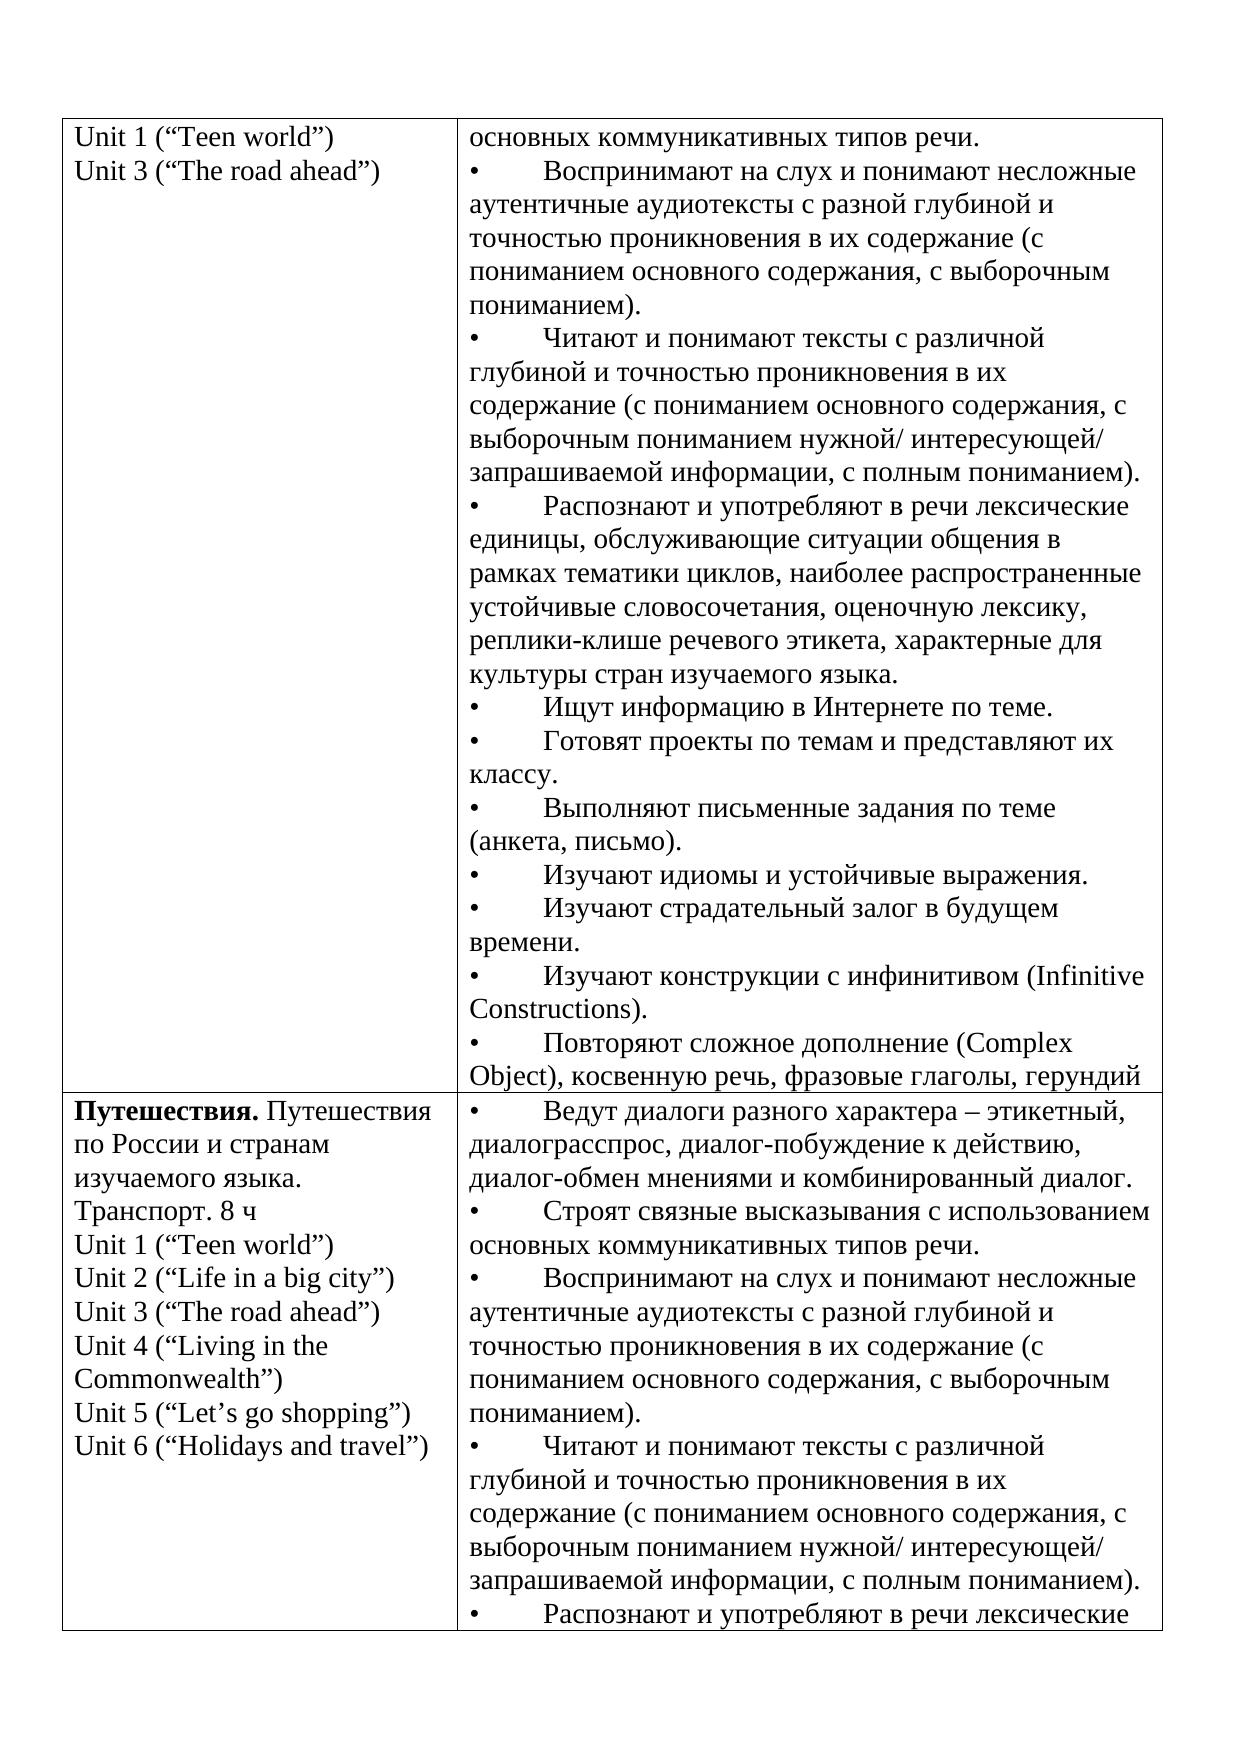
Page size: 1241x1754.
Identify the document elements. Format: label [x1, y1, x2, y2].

table_cell [63, 119, 457, 1092]
table_cell [458, 1093, 1162, 1629]
table_cell [63, 1093, 457, 1629]
table_cell [458, 119, 1162, 1092]
